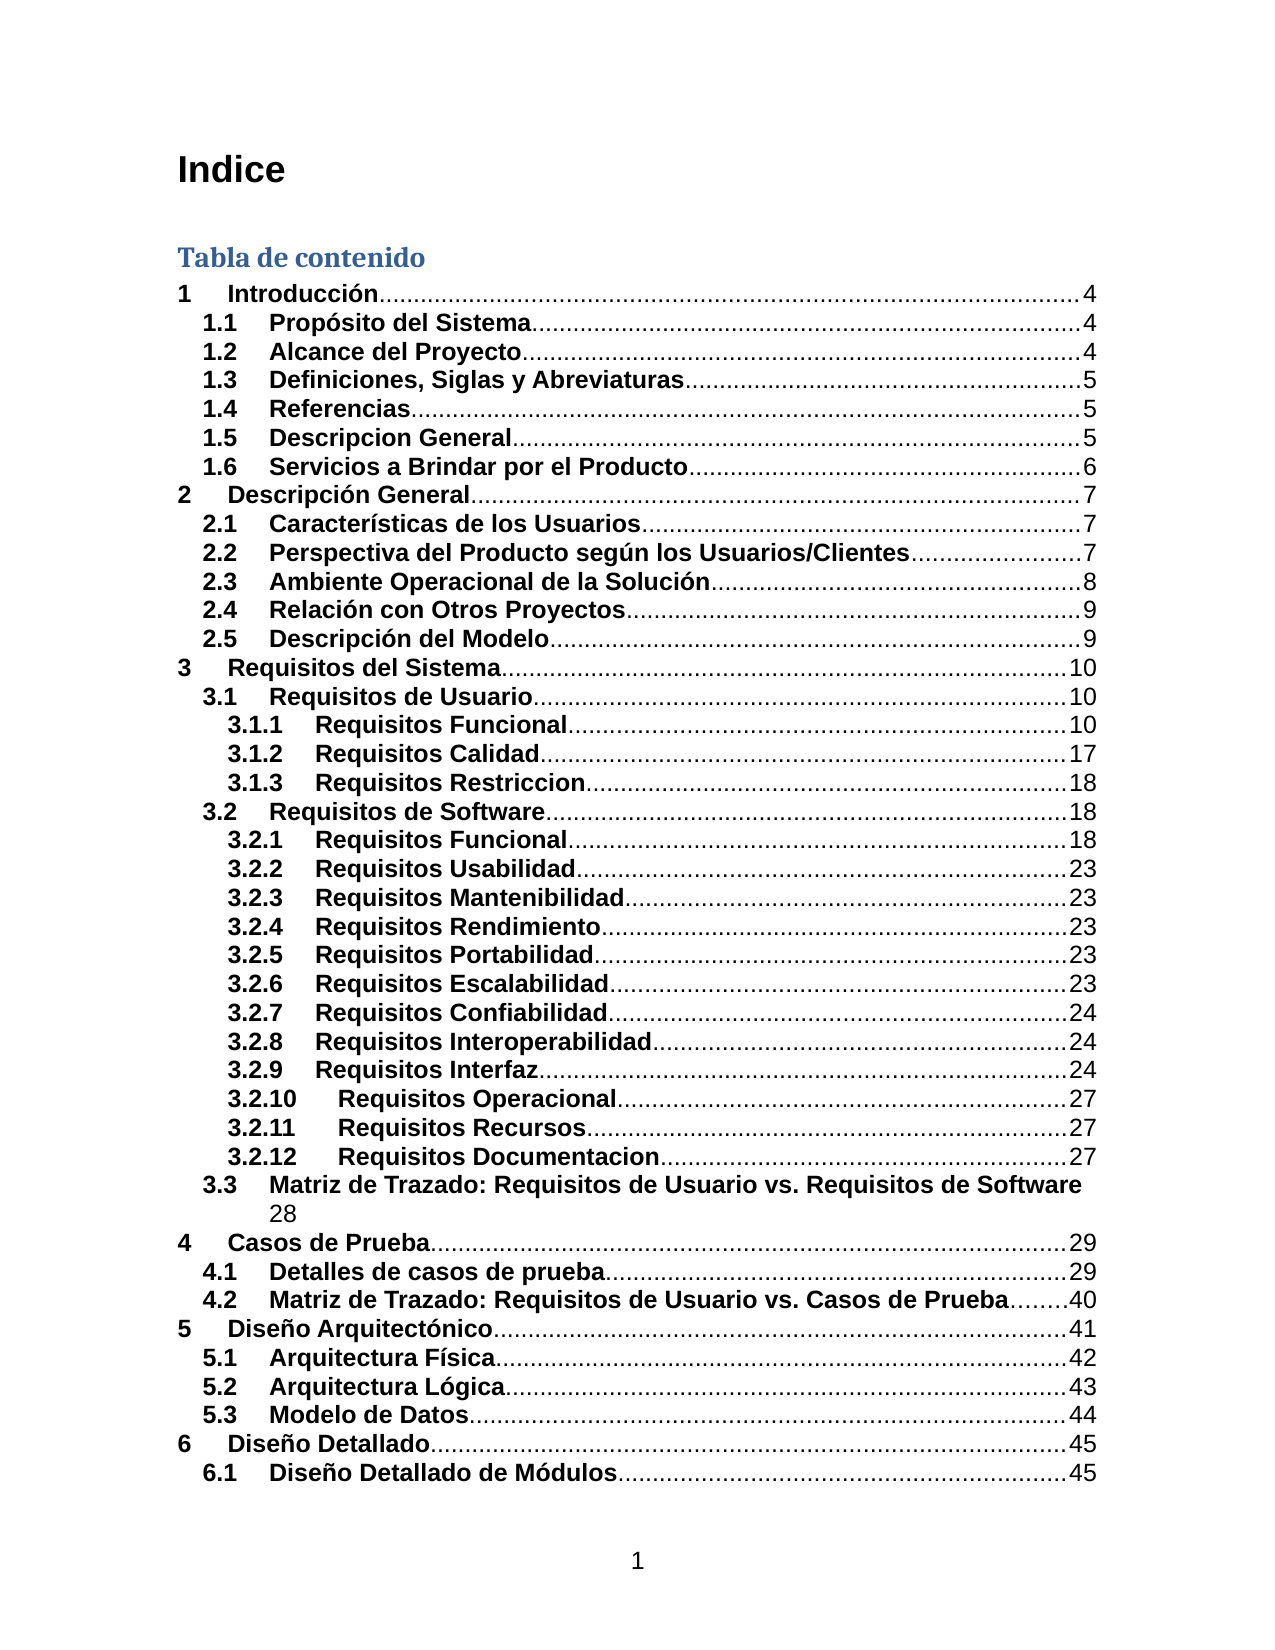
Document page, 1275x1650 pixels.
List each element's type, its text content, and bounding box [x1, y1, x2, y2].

text 3.2.10 Requisitos Operacional 27 [227, 1084, 1098, 1113]
text 6.1 Diseño Detallado de Módulos 45 [202, 1458, 1098, 1487]
text 3.2.6 Requisitos Escalabilidad 23 [227, 969, 1098, 998]
text 1.5 Descripcion General 5 [202, 423, 1098, 452]
text 5 Diseño Arquitectónico 41 [177, 1314, 1098, 1343]
text 2.3 Ambiente Operacional de la Solución 8 [202, 567, 1098, 596]
text 2.4 Relación con Otros Proyectos 9 [202, 596, 1098, 624]
text 5.2 Arquitectura Lógica 43 [202, 1372, 1098, 1401]
text Indice [177, 148, 1098, 191]
text 3.3 Matriz de Trazado: Requisitos de Usuario vs. Requisitos de Software 28 [202, 1171, 1098, 1228]
text 2.2 Perspectiva del Producto según los Usuarios/Clientes 7 [202, 538, 1098, 567]
text 3.2.7 Requisitos Confiabilidad 24 [227, 998, 1098, 1027]
text 3.2.8 Requisitos Interoperabilidad 24 [227, 1027, 1098, 1056]
text 3.1.1 Requisitos Funcional 10 [227, 711, 1098, 739]
text 5.1 Arquitectura Física 42 [202, 1343, 1098, 1372]
text 1.3 Definiciones, Siglas y Abreviaturas 5 [202, 366, 1098, 394]
text 3.2.11 Requisitos Recursos 27 [227, 1113, 1098, 1142]
text 3.2.3 Requisitos Mantenibilidad 23 [227, 883, 1098, 912]
text 3.2.4 Requisitos Rendimiento 23 [227, 912, 1098, 941]
text 2 Descripción General 7 [177, 481, 1098, 509]
subtitle Tabla de contenido [177, 241, 1098, 274]
text 5.3 Modelo de Datos 44 [202, 1401, 1098, 1429]
text 3.2.5 Requisitos Portabilidad 23 [227, 941, 1098, 969]
text 1.1 Propósito del Sistema 4 [202, 308, 1098, 337]
text 3.1.3 Requisitos Restriccion 18 [227, 768, 1098, 797]
text 3.2.9 Requisitos Interfaz 24 [227, 1056, 1098, 1084]
text 3.2.1 Requisitos Funcional 18 [227, 826, 1098, 854]
text 1 Introducción 4 [177, 279, 1098, 308]
text 6 Diseño Detallado 45 [177, 1429, 1098, 1458]
text 3.2.12 Requisitos Documentacion 27 [227, 1142, 1098, 1171]
text 3.1.2 Requisitos Calidad 17 [227, 739, 1098, 768]
text 1.6 Servicios a Brindar por el Producto 6 [202, 452, 1098, 481]
text 1.4 Referencias 5 [202, 394, 1098, 423]
text 1.2 Alcance del Proyecto 4 [202, 337, 1098, 366]
text 3.2.2 Requisitos Usabilidad 23 [227, 854, 1098, 883]
text 3 Requisitos del Sistema 10 [177, 653, 1098, 682]
text 4.1 Detalles de casos de prueba 29 [202, 1257, 1098, 1286]
text 3.2 Requisitos de Software 18 [202, 797, 1098, 826]
text 3.1 Requisitos de Usuario 10 [202, 682, 1098, 711]
text 2.5 Descripción del Modelo 9 [202, 624, 1098, 653]
text 4.2 Matriz de Trazado: Requisitos de Usuario vs. Casos de Prueba 40 [202, 1286, 1098, 1314]
text 4 Casos de Prueba 29 [177, 1228, 1098, 1257]
text 2.1 Características de los Usuarios 7 [202, 509, 1098, 538]
